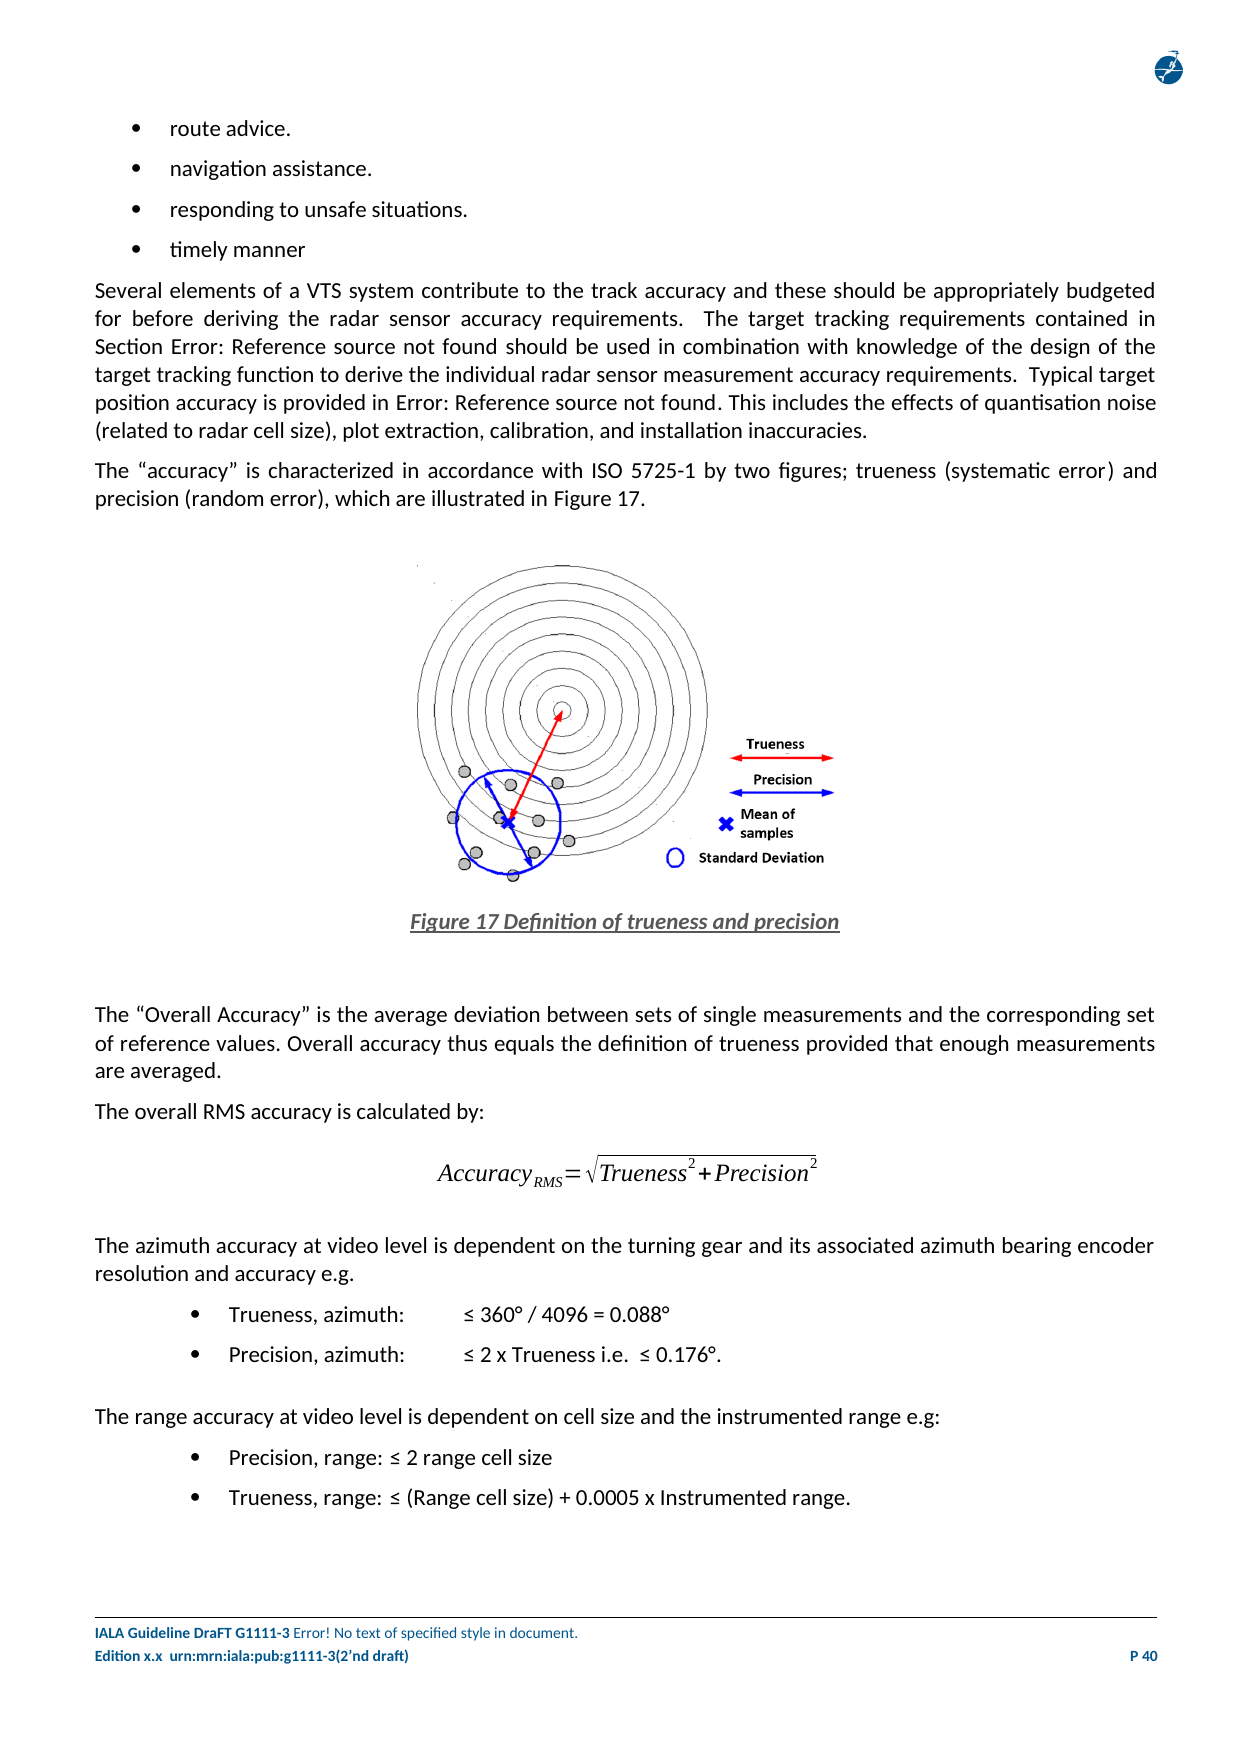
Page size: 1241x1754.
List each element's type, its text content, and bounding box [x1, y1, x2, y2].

list timely manner [132, 235, 1157, 263]
text The range accuracy at video level is dependent on cell size and the instrumented range e.g: [94, 1402, 1157, 1431]
text The overall RMS accuracy is calculated by: [94, 1097, 1157, 1125]
text The “Overall Accuracy” is the average deviation between sets of single measurements and the corresponding set of reference values. Overall accuracy thus equals the definition of trueness provided that enough measurements are averaged. [94, 1001, 1157, 1085]
text The azimuth accuracy at video level is dependent on the turning gear and its associated azimuth bearing encoder resolution and accuracy e.g. [94, 1231, 1157, 1287]
list Trueness, range: ≤ (Range cell size) + 0.0005 x Instrumented range. [191, 1483, 1157, 1512]
text Figure Definition of trueness and precision [94, 907, 1157, 935]
picture [415, 565, 837, 882]
list Precision, range: ≤ 2 range cell size [191, 1443, 1157, 1471]
text The “accuracy” is characterized in accordance with ISO 5725-1 by two figures; trueness (systematic error) and precision (random error), which are illustrated in Figure 15. [94, 456, 1157, 512]
list Precision, azimuth: ≤ 2 x Trueness i.e. ≤ 0.176°. [191, 1340, 1157, 1368]
list Trueness, azimuth: ≤ 360° / 4096 = 0.088° [191, 1300, 1157, 1328]
list navigation assistance. [132, 154, 1157, 182]
list responding to unsafe situations. [132, 195, 1157, 223]
list route advice. [132, 114, 1157, 142]
picture [1123, 0, 1241, 119]
